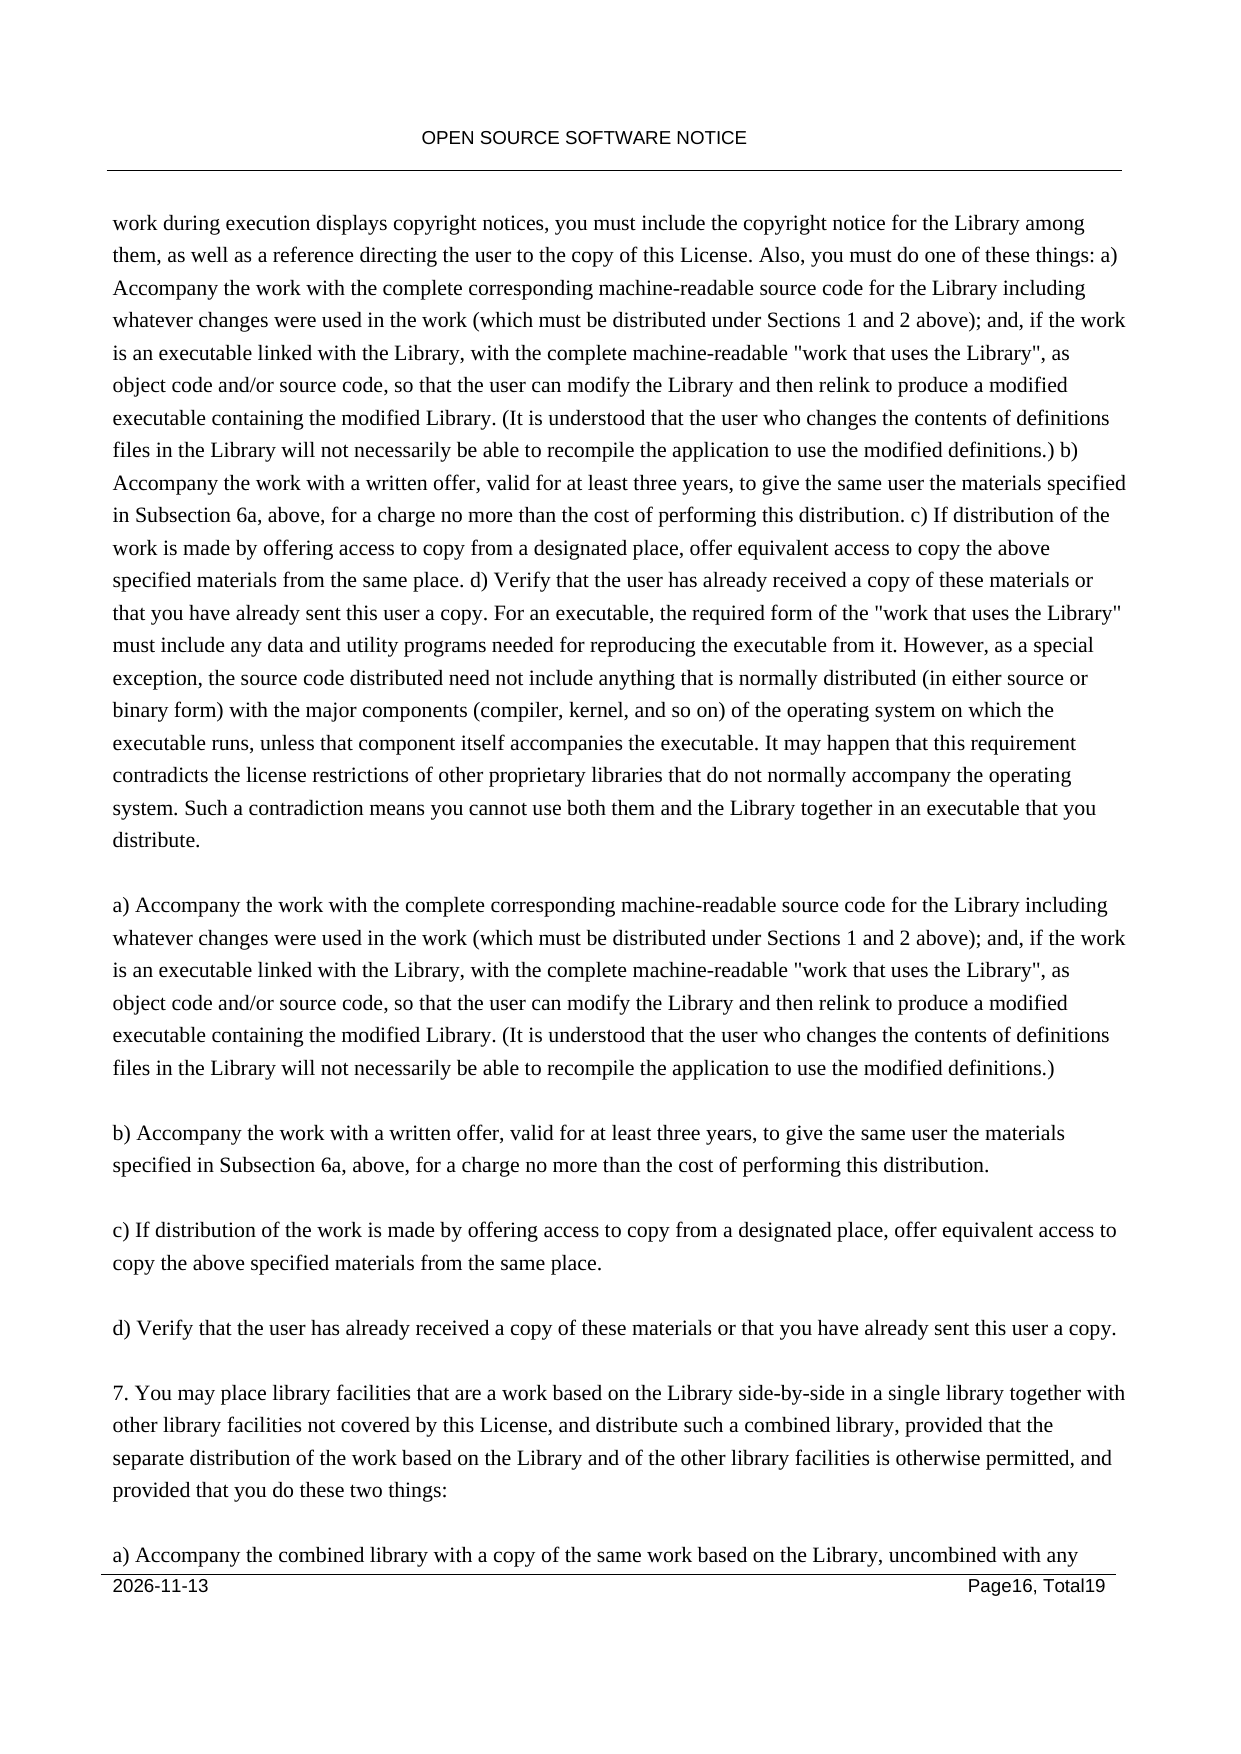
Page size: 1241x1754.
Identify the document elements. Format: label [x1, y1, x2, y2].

text [112, 206, 1128, 1571]
